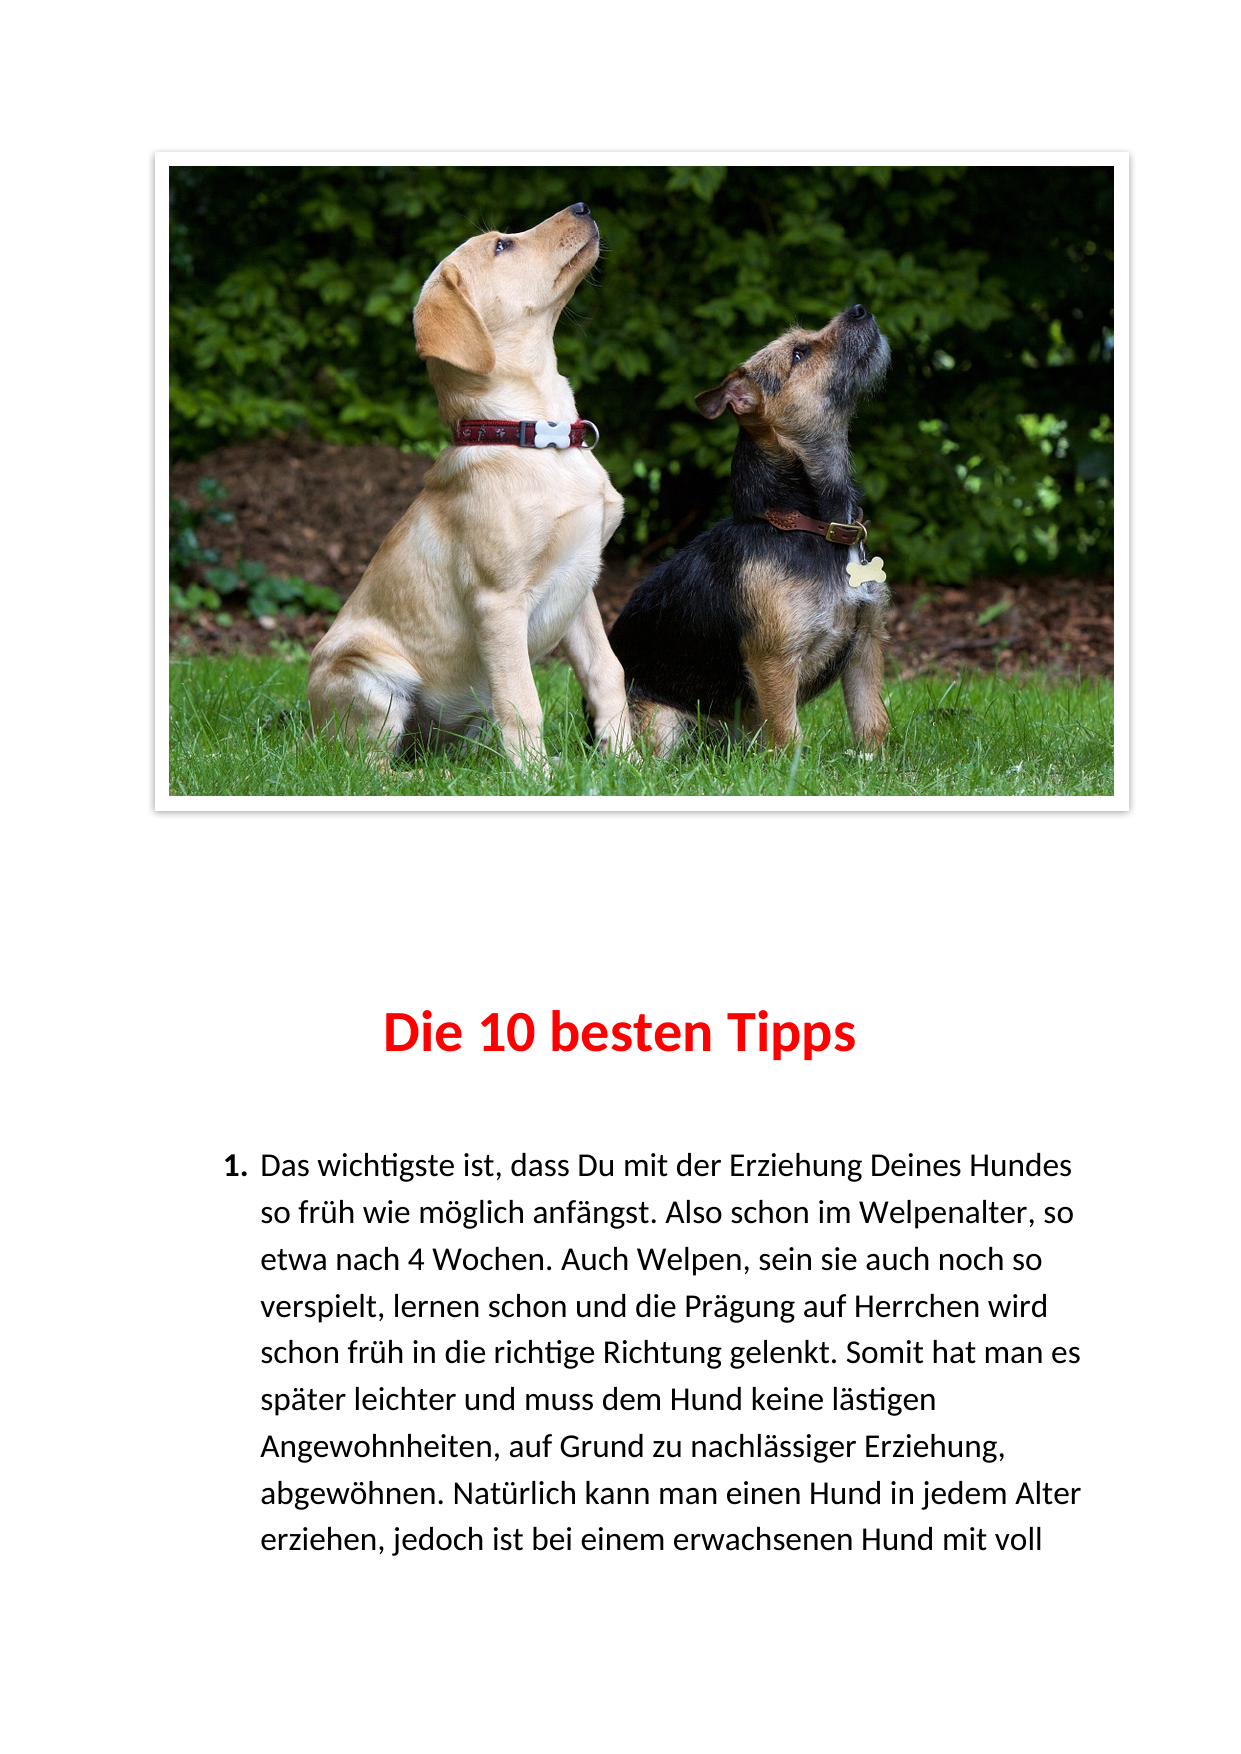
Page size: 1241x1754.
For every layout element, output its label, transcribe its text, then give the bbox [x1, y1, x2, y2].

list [223, 1144, 1093, 1559]
text Die 10 besten Tipps [148, 995, 1093, 1066]
picture [169, 166, 1114, 796]
